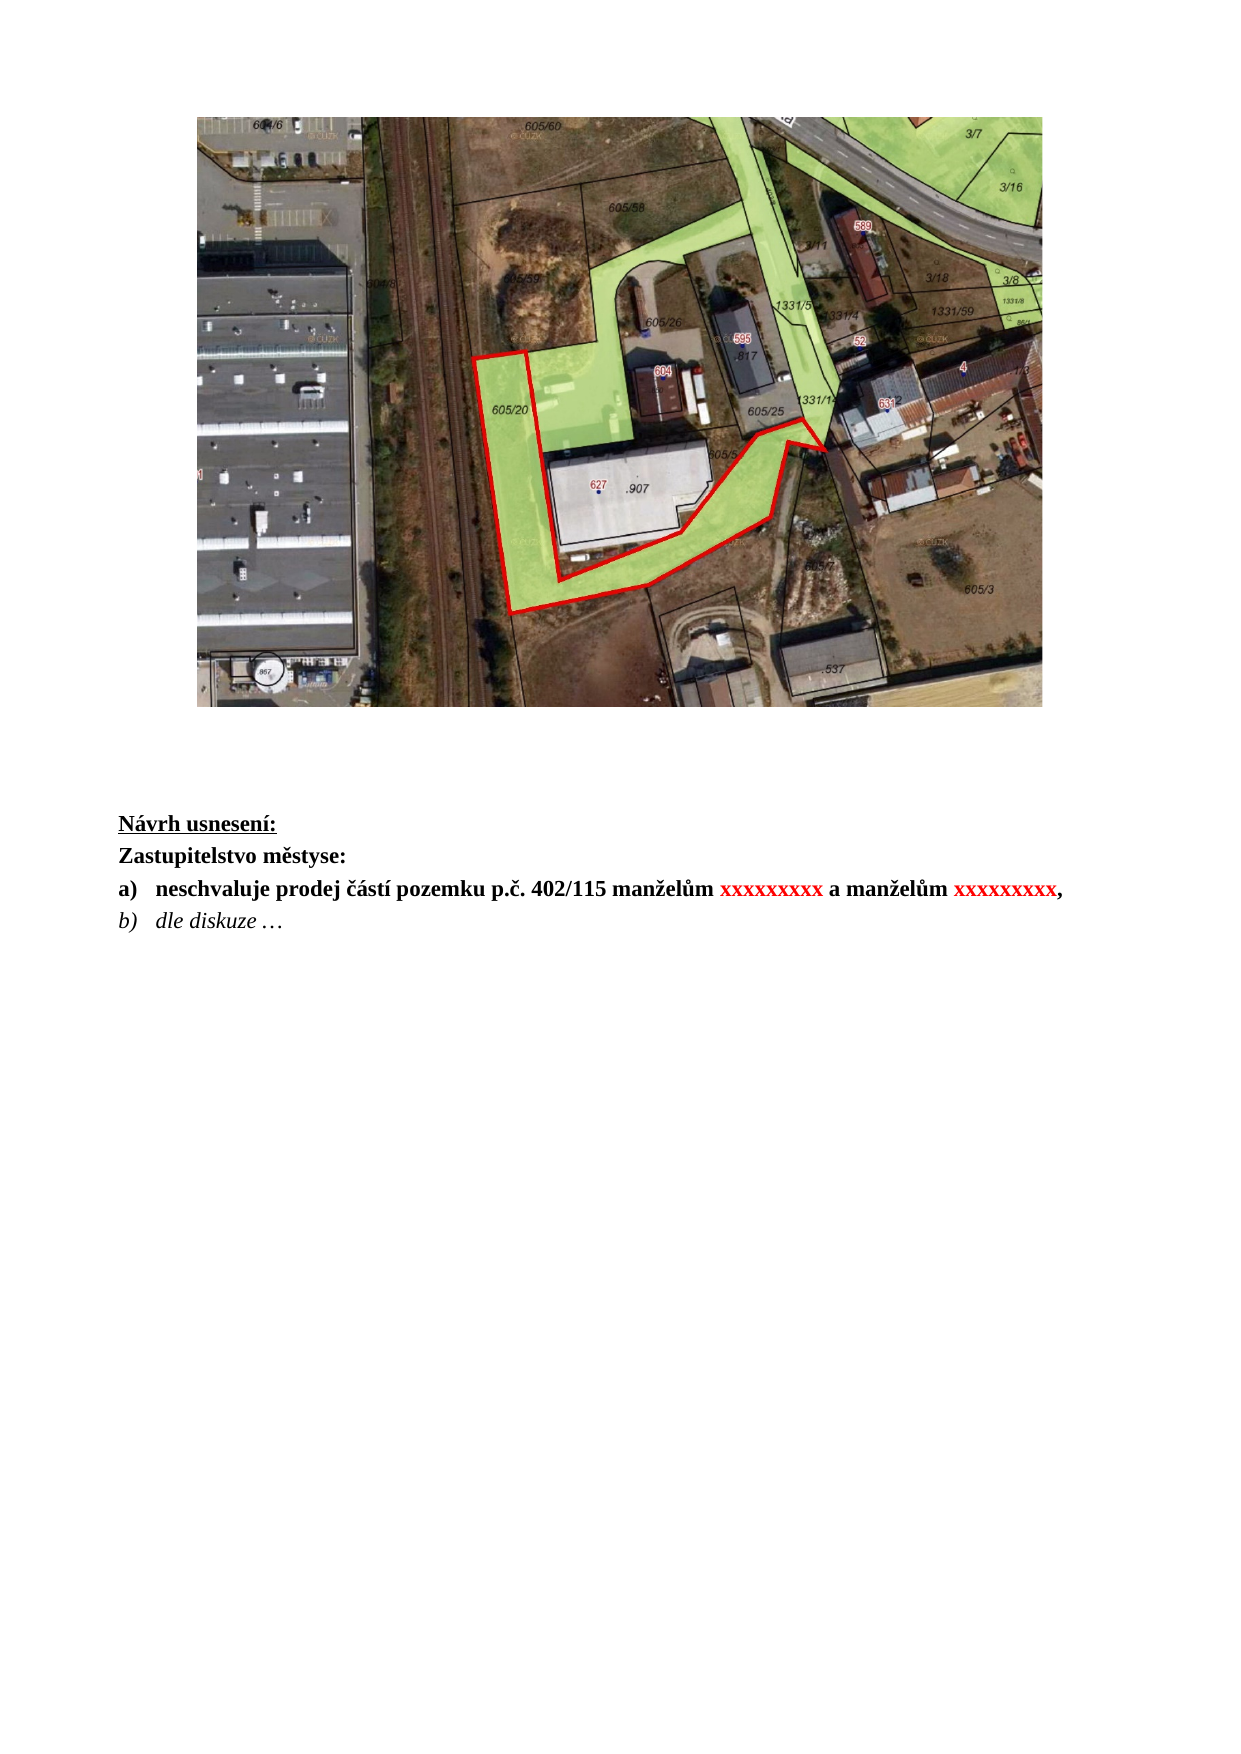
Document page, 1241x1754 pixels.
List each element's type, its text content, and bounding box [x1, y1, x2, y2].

picture [195, 117, 1042, 705]
text Zastupitelstvo městyse: [118, 842, 1122, 868]
list neschvaluje prodej částí pozemku p.č. 402/115 manželům xxxxxxxxx a manželům xxxxxxxxx, [118, 875, 1122, 901]
text Návrh usnesení: [118, 809, 1122, 836]
list dle diskuze … [118, 907, 1122, 934]
